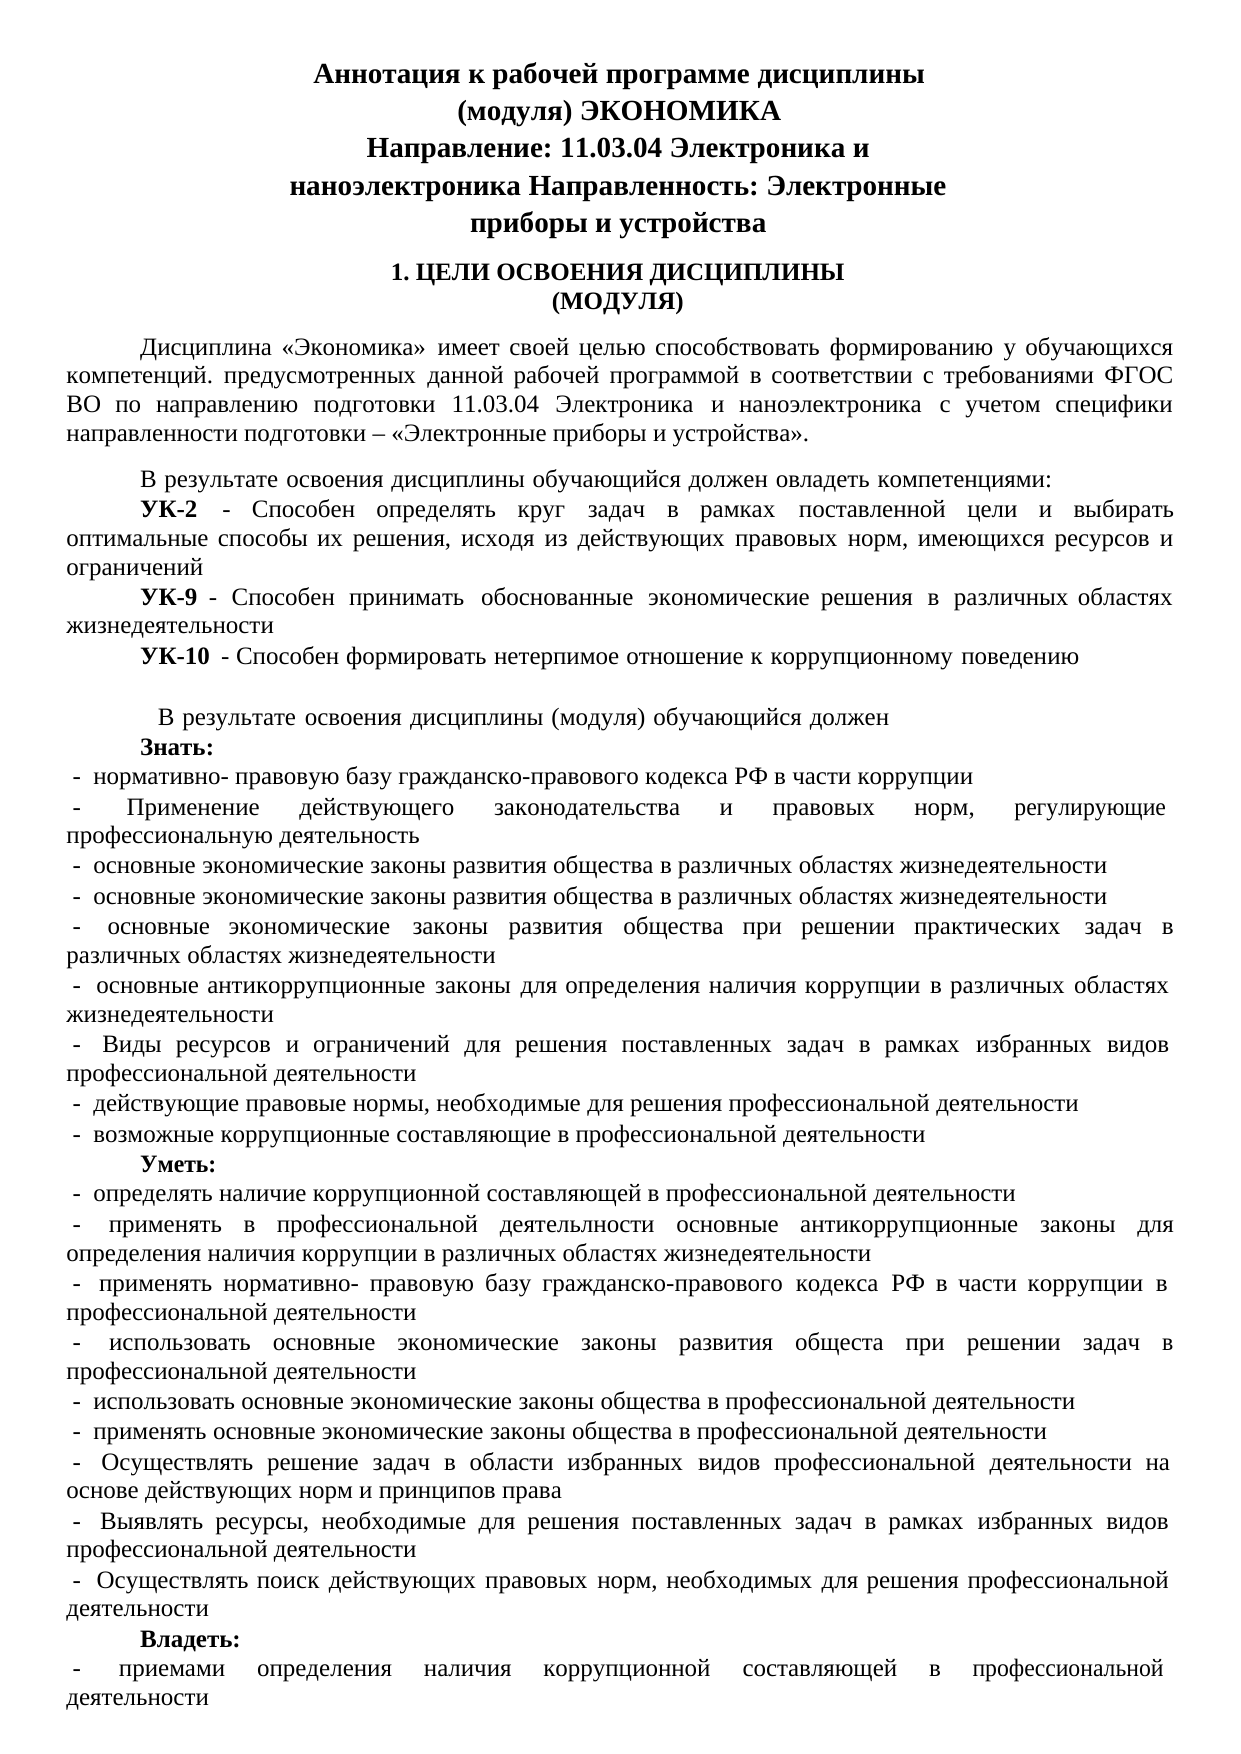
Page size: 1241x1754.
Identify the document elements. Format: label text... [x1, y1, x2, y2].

text УК-9 - Способен принимать обоснованные экономические решения в различных областях жизнедеятельности [66, 582, 1173, 639]
text Направление: 11.03.04 Электроника и наноэлектроника Направленность: Электронные приборы и устройства [250, 130, 986, 238]
subtitle Аннотация к рабочей программе дисциплины (модуля) ЭКОНОМИКА [253, 56, 985, 127]
list нормативно- правовую базу гражданско-правового кодекса РФ в части коррупции [72, 761, 1186, 790]
list Виды ресурсов и ограничений для решения поставленных задач в рамках избранных видов профессиональной деятельности [66, 1029, 1173, 1087]
list действующие правовые нормы, необходимые для решения профессиональной деятельности [72, 1088, 1186, 1117]
subtitle Уметь: [140, 1149, 1186, 1178]
list использовать основные экономические законы общества в профессиональной деятельности [72, 1386, 1186, 1415]
text Дисциплина «Экономика» имеет своей целью способствовать формированию у обучающихся компетенций. предусмотренных данной рабочей программой в соответствии с требованиями ФГОС ВО по направлению подготовки 11.03.04 Электроника и наноэлектроника с учетом специфики направленности подготовки – «Электронные приборы и устройства». [66, 332, 1173, 447]
subtitle Знать: [140, 732, 1186, 761]
list Осуществлять поиск действующих правовых норм, необходимых для решения профессиональной деятельности [66, 1565, 1173, 1622]
text В результате освоения дисциплины (модуля) обучающийся должен [130, 702, 917, 731]
list возможные коррупционные составляющие в профессиональной деятельности [72, 1119, 1186, 1147]
list основные антикоррупционные законы для определения наличия коррупции в различных областях жизнедеятельности [66, 970, 1173, 1028]
text В результате освоения дисциплины обучающийся должен овладеть компетенциями: [140, 464, 1186, 493]
text УК-2 - Способен определять круг задач в рамках поставленной цели и выбирать оптимальные способы их решения, исходя из действующих правовых норм, имеющихся ресурсов и ограничений [66, 494, 1174, 580]
list основные экономические законы развития общества при решении практических задач в различных областях жизнедеятельности [66, 911, 1174, 969]
text УК-10 - Способен формировать нетерпимое отношение к коррупционному поведению [140, 641, 1186, 670]
subtitle 1. ЦЕЛИ ОСВОЕНИЯ ДИСЦИПЛИНЫ (МОДУЛЯ) [323, 257, 912, 314]
subtitle Владеть: [140, 1624, 1186, 1653]
list основные экономические законы развития общества в различных областях жизнедеятельности [72, 881, 1186, 910]
list основные экономические законы развития общества в различных областях жизнедеятельности [72, 851, 1186, 879]
list применять основные экономические законы общества в профессиональной деятельности [72, 1416, 1186, 1445]
list применять нормативно- правовую базу гражданско-правового кодекса РФ в части коррупции в профессиональной деятельности [66, 1268, 1174, 1325]
list определять наличие коррупционной составляющей в профессиональной деятельности [72, 1178, 1186, 1207]
list Применение действующего законодательства и правовых норм, регулирующие профессиональную деятельность [66, 792, 1173, 849]
list Выявлять ресурсы, необходимые для решения поставленных задач в рамках избранных видов профессиональной деятельности [66, 1506, 1173, 1563]
list приемами определения наличия коррупционной составляющей в профессиональной деятельности [66, 1653, 1173, 1711]
list использовать основные экономические законы развития общеста при решении задач в профессиональной деятельности [66, 1327, 1174, 1384]
list Осуществлять решение задач в области избранных видов профессиональной деятельности на основе действующих норм и принципов права [66, 1447, 1174, 1504]
list применять в профессиональной деятельлности основные антикоррупционные законы для определения наличия коррупции в различных областях жизнедеятельности [66, 1209, 1174, 1266]
